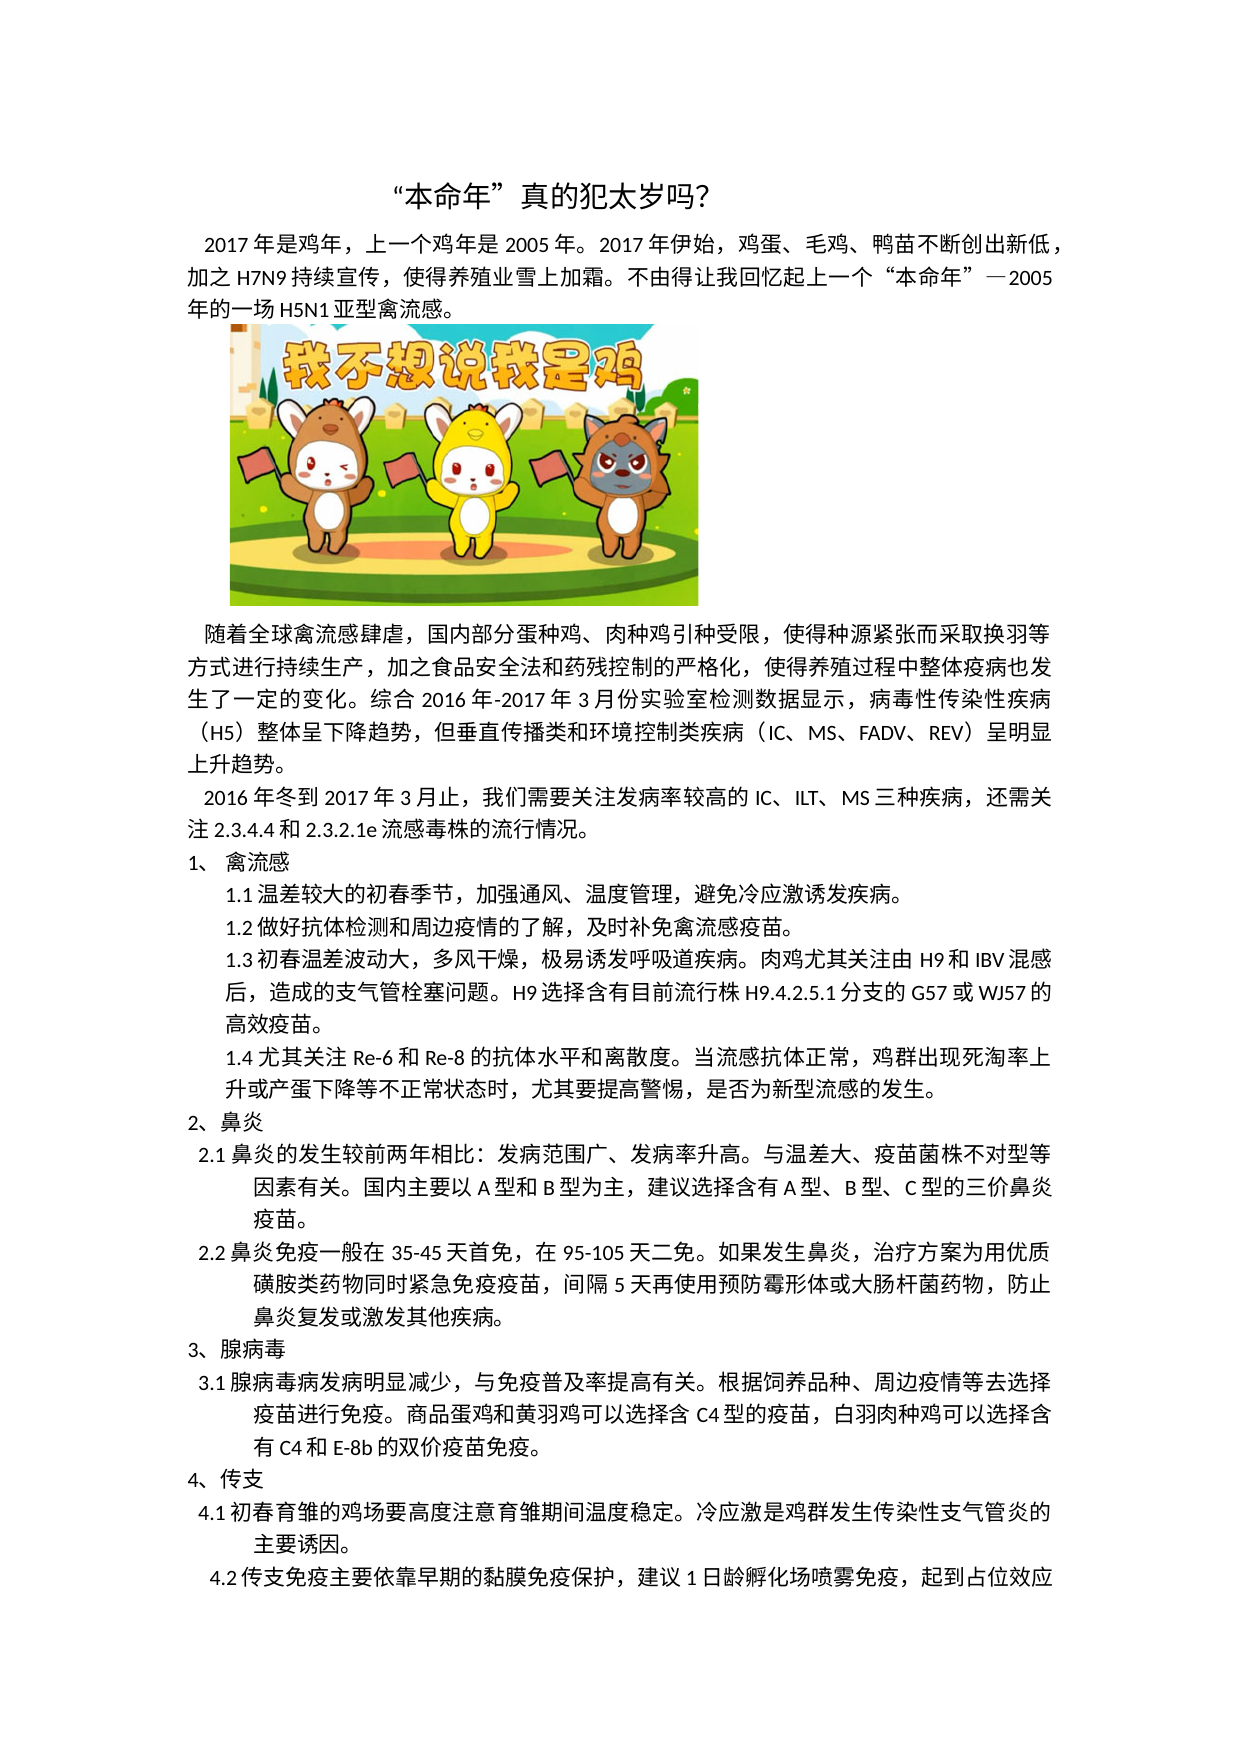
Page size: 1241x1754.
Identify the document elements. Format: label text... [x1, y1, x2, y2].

text 2016年冬到2017年3月止，我们需要关注发病率较高的IC、ILT、MS三种疾病，还需关注2.3.4.4和2.3.2.1e流感毒株的流行情况。 [187, 779, 1053, 844]
text 2.1 鼻炎的发生较前两年相比：发病范围广、发病率升高。与温差大、疫苗菌株不对型等因素有关。国内主要以A型和B型为主，建议选择含有A型、B型、C型的三价鼻炎疫苗。 [187, 1137, 1053, 1234]
text 2、鼻炎 [187, 1104, 1053, 1137]
list 1.3初春温差波动大，多风干燥，极易诱发呼吸道疾病。肉鸡尤其关注由H9和IBV混感后，造成的支气管栓塞问题。H9选择含有目前流行株H9.4.2.5.1分支的G57或WJ57的高效疫苗。 [225, 942, 1053, 1039]
list 1.2 做好抗体检测和周边疫情的了解，及时补免禽流感疫苗。 [225, 909, 1053, 942]
text 随着全球禽流感肆虐，国内部分蛋种鸡、肉种鸡引种受限，使得种源紧张而采取换羽等方式进行持续生产，加之食品安全法和药残控制的严格化，使得养殖过程中整体疫病也发生了一定的变化。综合2016年-2017年3月份实验室检测数据显示，病毒性传染性疾病（H5）整体呈下降趋势，但垂直传播类和环境控制类疾病（IC、MS、FADV、REV）呈明显上升趋势。 [187, 617, 1053, 779]
list 1.1温差较大的初春季节，加强通风、温度管理，避免冷应激诱发疾病。 [225, 877, 1053, 909]
text “本命年”真的犯太岁吗？ [187, 162, 1053, 227]
text 4、传支 [187, 1462, 1053, 1494]
picture [229, 324, 699, 606]
text 2.2鼻炎免疫一般在35-45天首免，在95-105天二免。如果发生鼻炎，治疗方案为用优质磺胺类药物同时紧急免疫疫苗，间隔5天再使用预防霉形体或大肠杆菌药物，防止鼻炎复发或激发其他疾病。 [187, 1234, 1053, 1332]
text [209, 1559, 1053, 1592]
text 3、腺病毒 [187, 1332, 1053, 1364]
list 1.4 尤其关注Re-6和Re-8的抗体水平和离散度。当流感抗体正常，鸡群出现死淘率上升或产蛋下降等不正常状态时，尤其要提高警惕，是否为新型流感的发生。 [225, 1039, 1053, 1104]
text 2017年是鸡年，上一个鸡年是2005年。2017年伊始，鸡蛋、毛鸡、鸭苗不断创出新低，加之H7N9持续宣传，使得养殖业雪上加霜。不由得让我回忆起上一个“本命年”—2005年的一场H5N1亚型禽流感。 [187, 227, 1053, 324]
list 禽流感 [187, 844, 1053, 877]
text 4.1初春育雏的鸡场要高度注意育雏期间温度稳定。冷应激是鸡群发生传染性支气管炎的主要诱因。 [187, 1494, 1053, 1559]
text 3.1腺病毒病发病明显减少，与免疫普及率提高有关。根据饲养品种、周边疫情等去选择疫苗进行免疫。商品蛋鸡和黄羽鸡可以选择含C4型的疫苗，白羽肉种鸡可以选择含有C4和E-8b的双价疫苗免疫。 [187, 1364, 1053, 1462]
